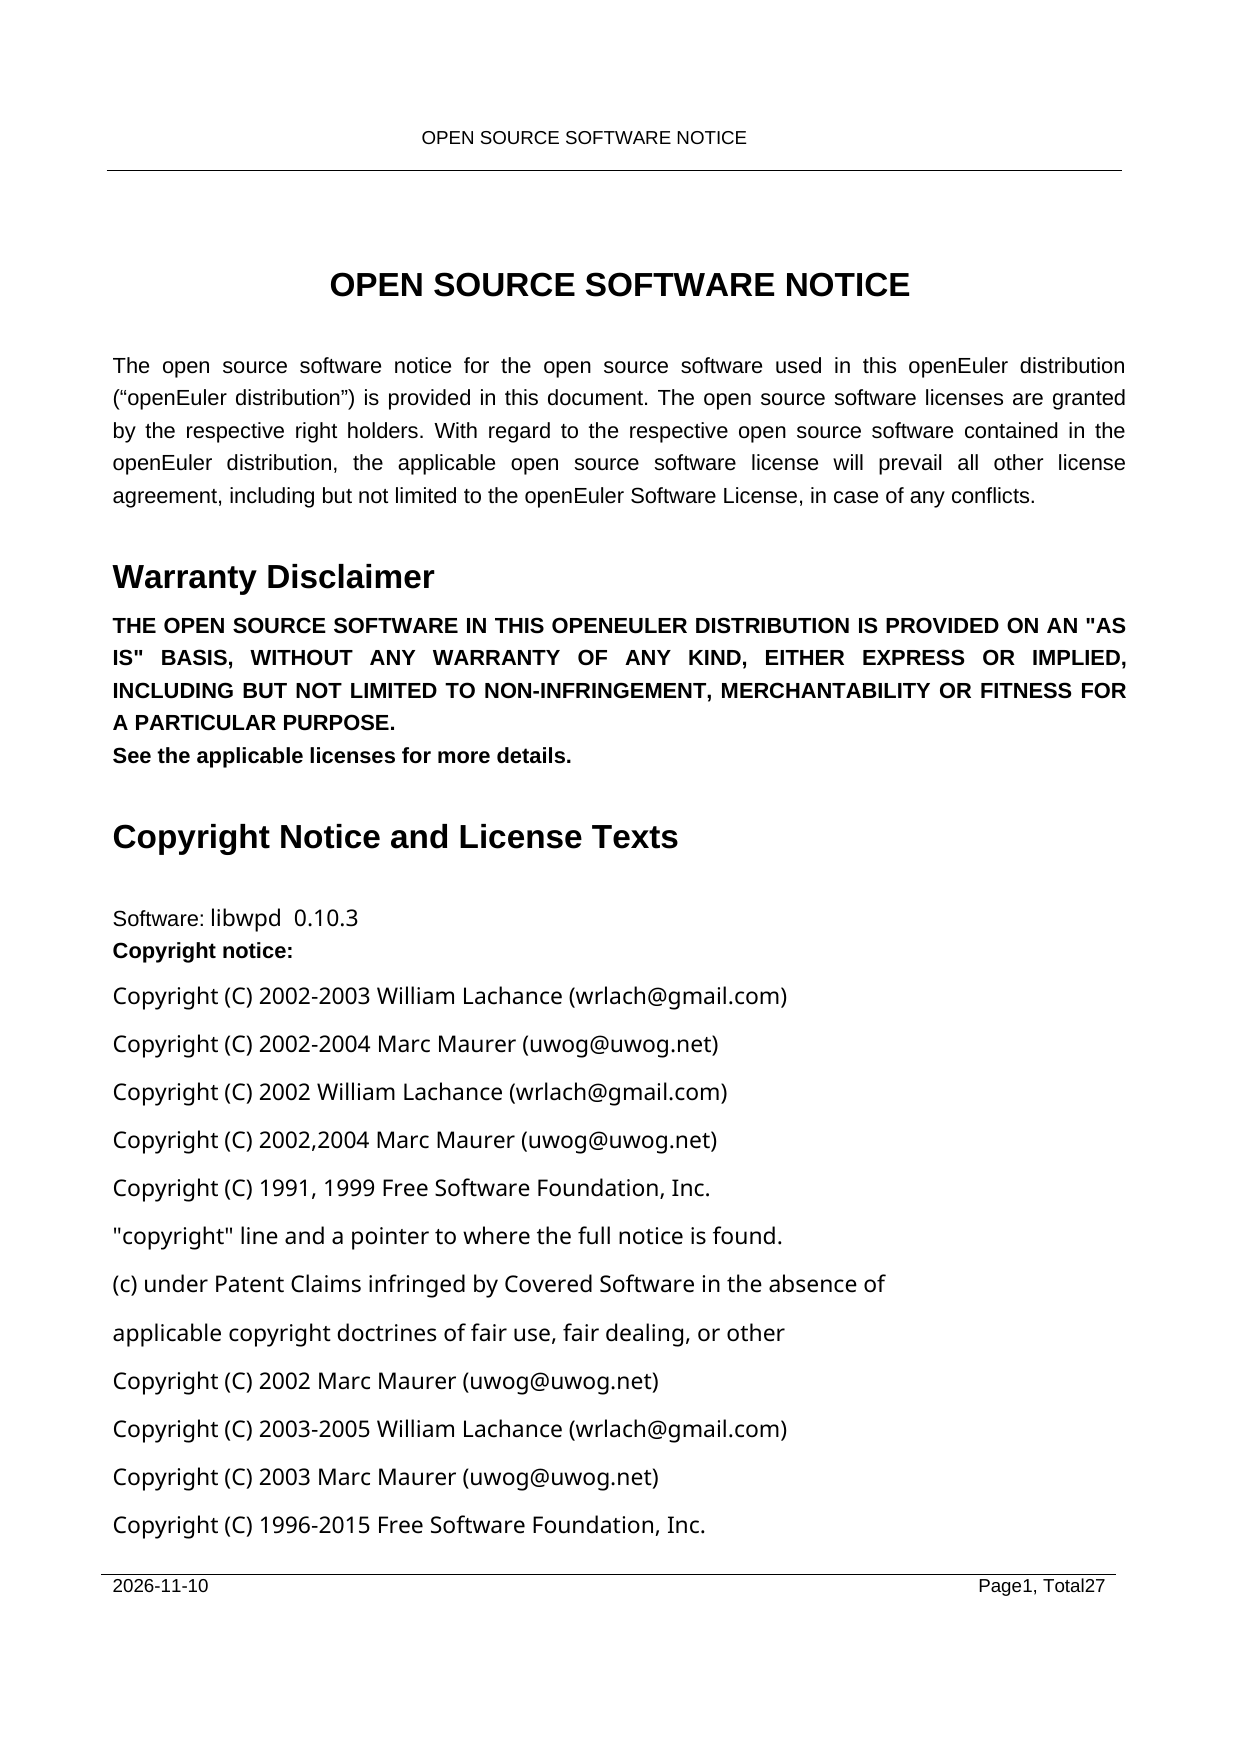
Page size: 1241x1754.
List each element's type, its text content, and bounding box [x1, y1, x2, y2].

text Copyright notice: [112, 934, 1128, 966]
text Copyright Notice and License Texts [112, 804, 1128, 869]
text Copyright (C) 2002-2003 William Lachance (wrlach@gmail.com) [112, 979, 1128, 1012]
text Copyright (C) 1991, 1999 Free Software Foundation, Inc. [112, 1172, 1128, 1204]
text Copyright (C) 2002-2004 Marc Maurer (uwog@uwog.net) [112, 1027, 1128, 1060]
text Copyright (C) 1996-2015 Free Software Foundation, Inc. [112, 1508, 1128, 1541]
text Copyright (C) 2002 William Lachance (wrlach@gmail.com) [112, 1075, 1128, 1108]
text "copyright" line and a pointer to where the full notice is found. [112, 1220, 1128, 1252]
text Software: libwpd 0.10.3 [112, 901, 1128, 934]
text applicable copyright doctrines of fair use, fair dealing, or other [112, 1316, 1128, 1348]
text Copyright (C) 2002 Marc Maurer (uwog@uwog.net) [112, 1364, 1128, 1397]
text Copyright (C) 2003-2005 William Lachance (wrlach@gmail.com) [112, 1412, 1128, 1445]
text (c) under Patent Claims infringed by Covered Software in the absence of [112, 1268, 1128, 1300]
text Copyright (C) 2003 Marc Maurer (uwog@uwog.net) [112, 1460, 1128, 1493]
text Copyright (C) 2002,2004 Marc Maurer (uwog@uwog.net) [112, 1123, 1128, 1156]
text OPEN SOURCE SOFTWARE NOTICE [112, 251, 1128, 316]
text THE OPEN SOURCE SOFTWARE IN THIS OPENEULER DISTRIBUTION IS PROVIDED ON AN "AS IS" BASIS, WITHOUT ANY WARRANTY OF ANY KIND, EITHER EXPRESS OR IMPLIED, INCLUDING BUT NOT LIMITED TO NON-INFRINGEMENT, MERCHANTABILITY OR FITNESS FOR A PARTICULAR PURPOSE. See the applicable licenses for more details. [112, 609, 1128, 771]
text The open source software notice for the open source software used in this openEuler distribution (“openEuler distribution”) is provided in this document. The open source software licenses are granted by the respective right holders. With regard to the respective open source software contained in the openEuler distribution, the applicable open source software license will prevail all other license agreement, including but not limited to the openEuler Software License, in case of any conflicts. [112, 349, 1128, 511]
text Warranty Disclaimer [112, 544, 1128, 609]
